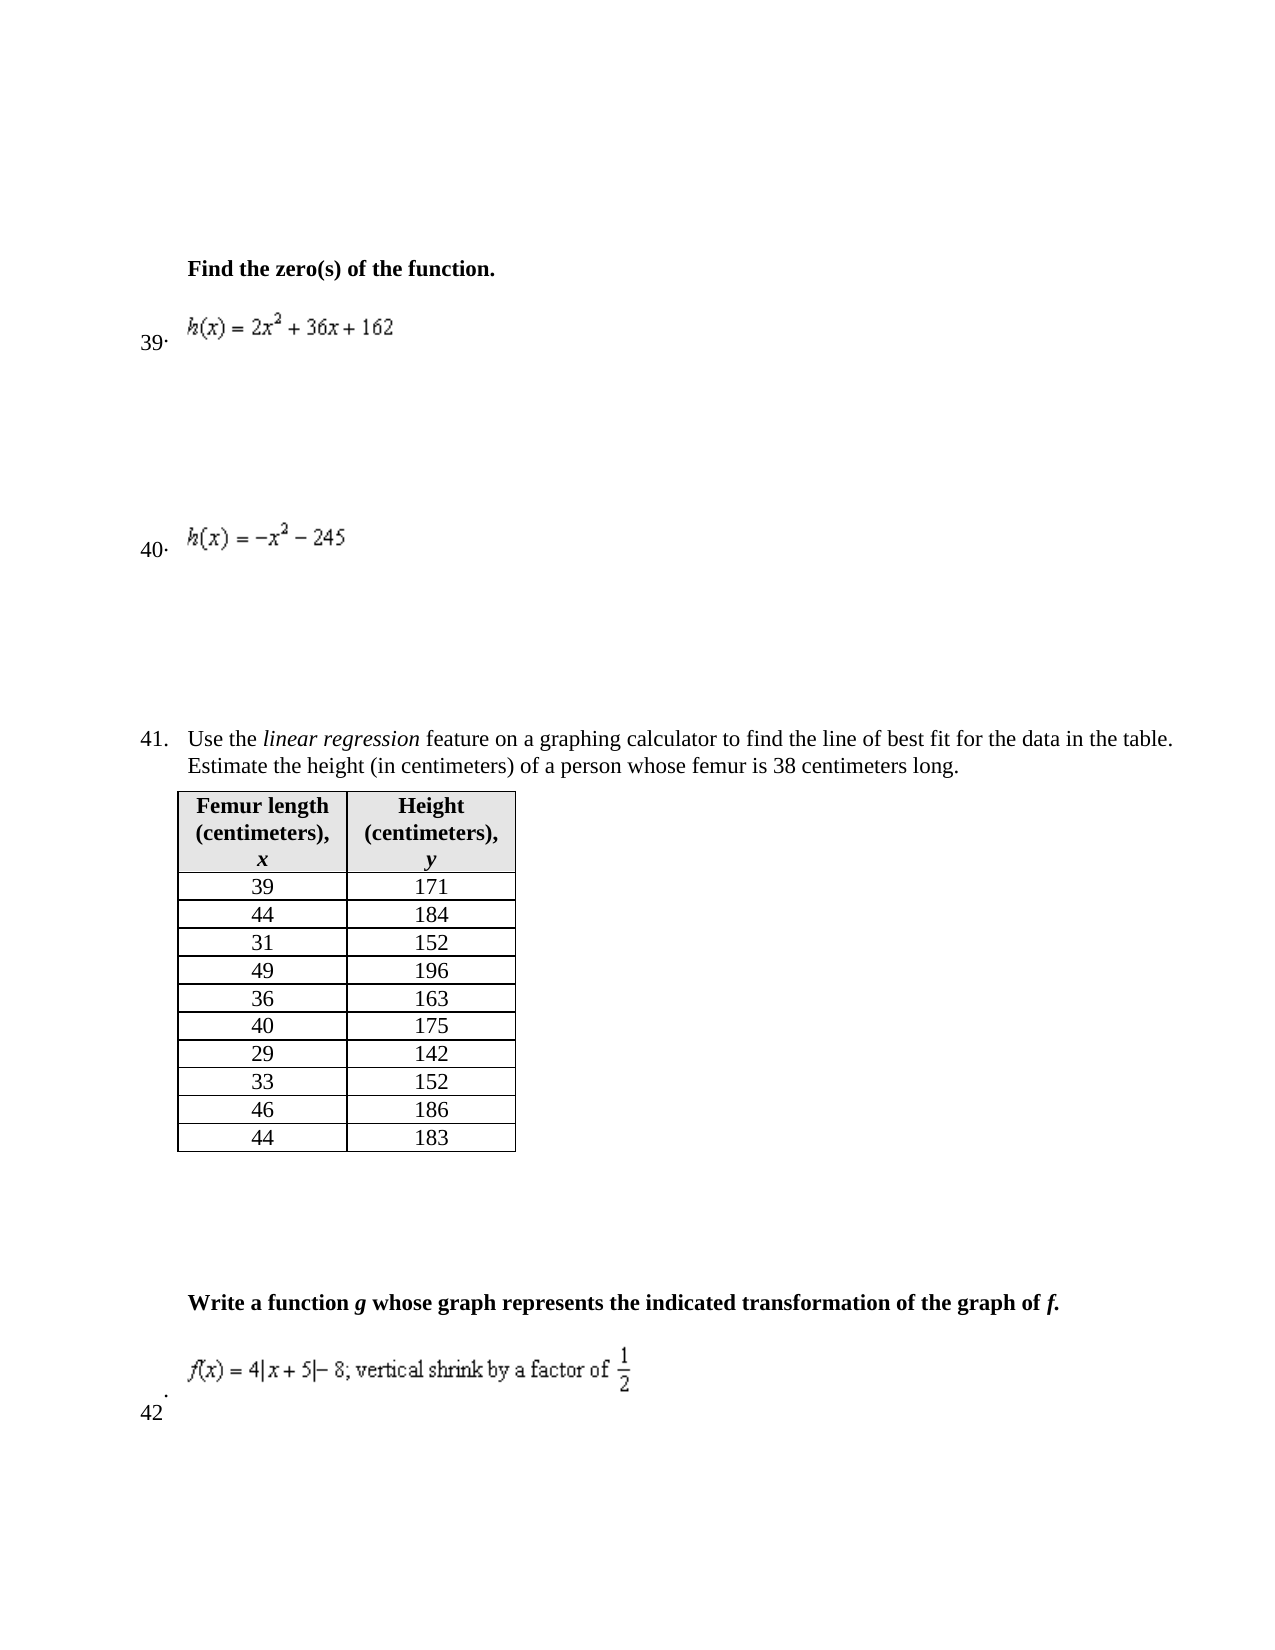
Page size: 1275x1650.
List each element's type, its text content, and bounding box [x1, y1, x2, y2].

table_cell 29 [179, 1041, 346, 1067]
table_cell 196 [348, 957, 515, 983]
table_cell 39 [179, 873, 346, 899]
text 40. [75, 519, 1200, 563]
text 41. Use the linear regression feature on a graphing calculator to find the line of best fit for the data in the table. Estimate the height (in centimeters) of a person whose femur is 38 centimeters long. [75, 726, 1200, 778]
table_header Height (centimeters), y [348, 792, 515, 871]
table_cell 175 [348, 1013, 515, 1039]
table_cell 152 [348, 929, 515, 955]
table_cell 49 [179, 957, 346, 983]
table_cell 46 [179, 1096, 346, 1123]
table_cell 186 [348, 1096, 515, 1123]
table_header Femur length (centimeters), x [179, 792, 346, 871]
table_cell 152 [348, 1068, 515, 1095]
table_cell 184 [348, 901, 515, 927]
table_cell 171 [348, 873, 515, 899]
table_cell 36 [179, 985, 346, 1011]
table_cell 40 [179, 1013, 346, 1039]
table_cell 44 [179, 1124, 346, 1151]
table_cell 33 [179, 1068, 346, 1095]
picture [187, 308, 394, 343]
table_cell 31 [179, 929, 346, 955]
text Find the zero(s) of the function. [187, 255, 1200, 282]
picture [187, 1341, 635, 1398]
table_cell 163 [348, 985, 515, 1011]
text 39. [75, 308, 1200, 356]
table_cell 183 [348, 1124, 515, 1151]
table_cell 142 [348, 1041, 515, 1067]
table_cell 44 [179, 901, 346, 927]
picture [187, 518, 346, 552]
text Write a function g whose graph represents the indicated transformation of the graph of f. [187, 1289, 1200, 1315]
